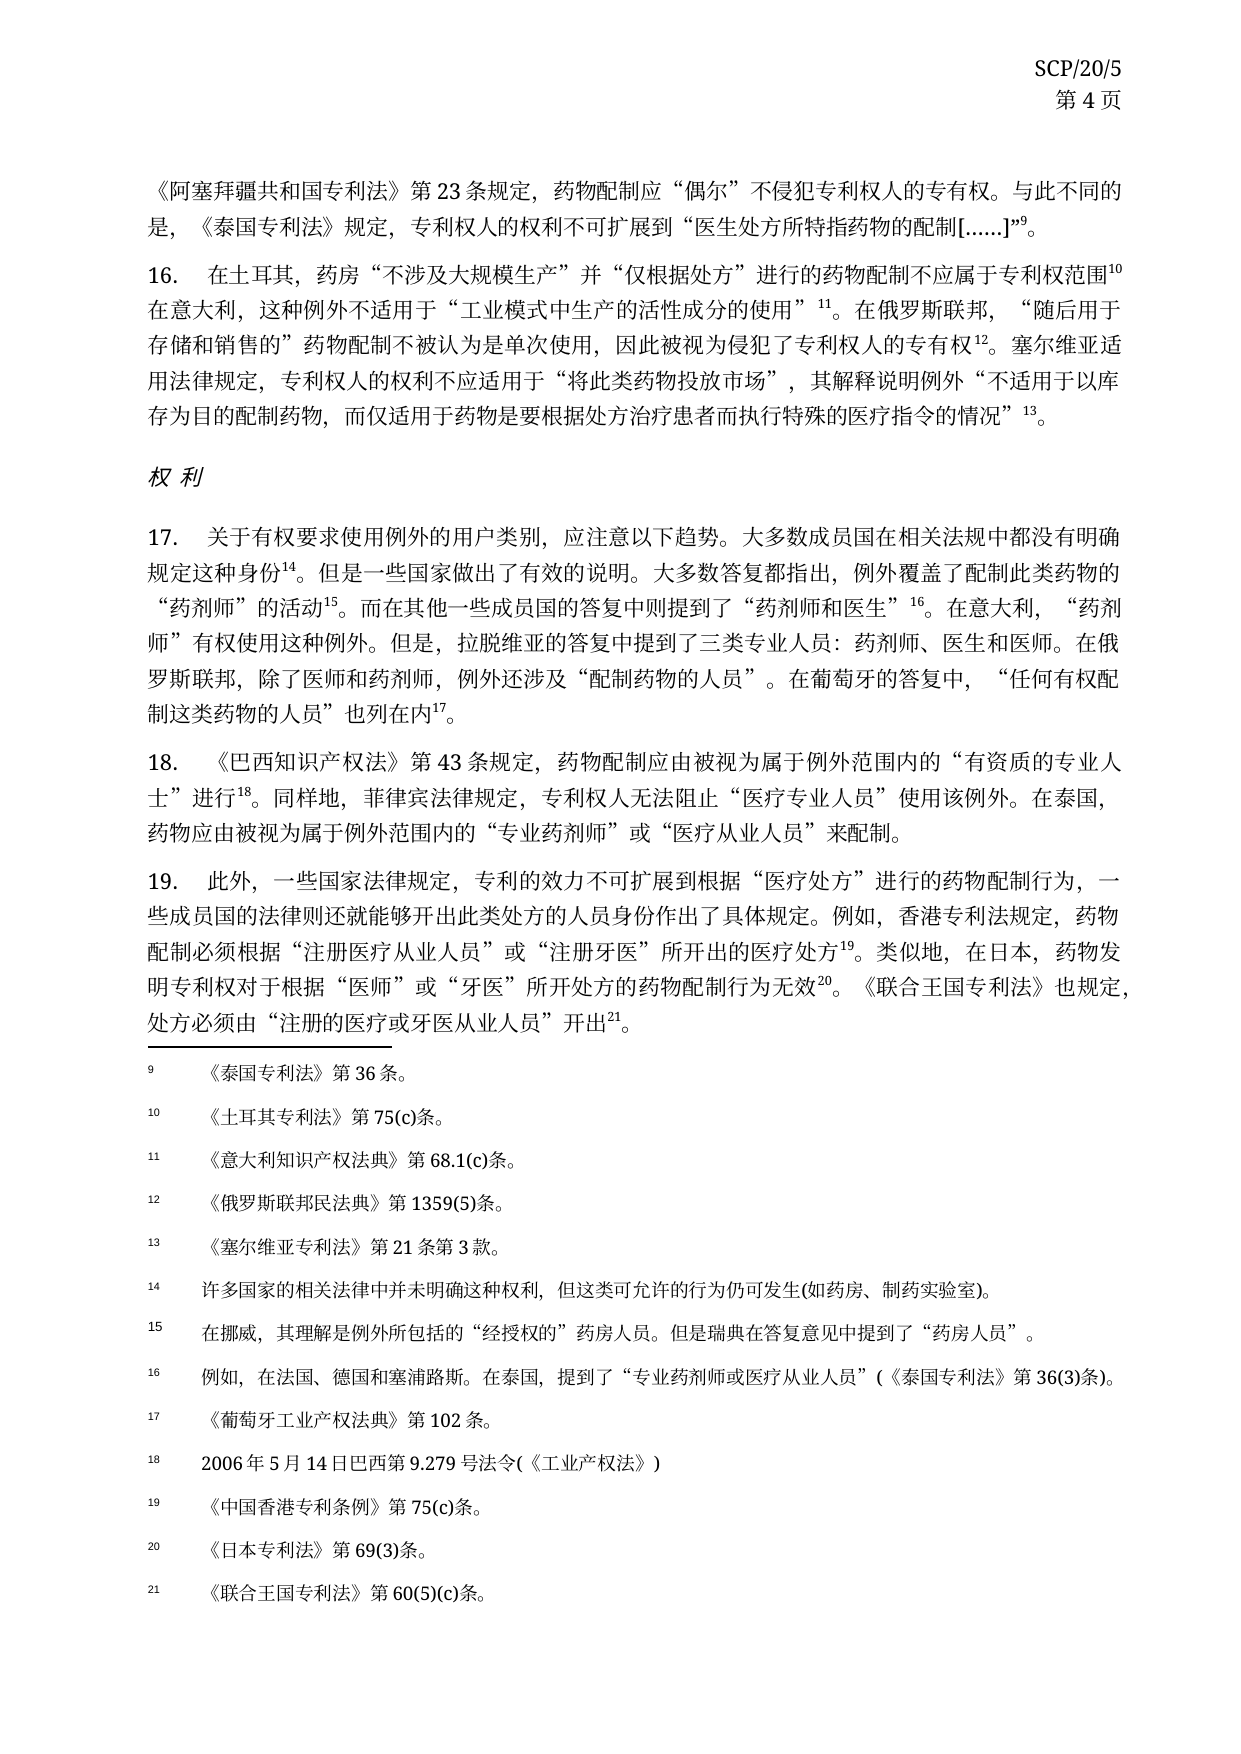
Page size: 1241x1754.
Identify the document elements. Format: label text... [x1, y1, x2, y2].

text . 《巴西知识产权法》第43条规定，药物配制应由被视为属于例外范围内的“有资质的专业人士”进行。同样地，菲律宾法律规定，专利权人无法阻止“医疗专业人员”使用该例外。在泰国，药物应由被视为属于例外范围内的“专业药剂师”或“医疗从业人员”来配制。 [148, 741, 1122, 848]
text . 此外，一些国家法律规定，专利的效力不可扩展到根据“医疗处方”进行的药物配制行为，一些成员国的法律则还就能够开出此类处方的人员身份作出了具体规定。例如，香港专利法规定，药物配制必须根据“注册医疗从业人员”或“注册牙医”所开出的医疗处方。类似地，在日本，药物发明专利权对于根据“医师”或“牙医”所开处方的药物配制行为无效。《联合王国专利法》也规定，处方必须由“注册的医疗或牙医从业人员”开出。 [148, 860, 1122, 1037]
text . 关于有权要求使用例外的用户类别，应注意以下趋势。大多数成员国在相关法规中都没有明确规定这种身份。但是一些国家做出了有效的说明。大多数答复都指出，例外覆盖了配制此类药物的“药剂师”的活动。而在其他一些成员国的答复中则提到了“药剂师和医生”。在意大利，“药剂师”有权使用这种例外。但是，拉脱维亚的答复中提到了三类专业人员：药剂师、医生和医师。在俄罗斯联邦，除了医师和药剂师，例外还涉及“配制药物的人员”。在葡萄牙的答复中，“任何有权配制这类药物的人员”也列在内。 [148, 516, 1122, 729]
text . 在土耳其，药房“不涉及大规模生产”并“仅根据处方”进行的药物配制不应属于专利权范围。在意大利，这种例外不适用于“工业模式中生产的活性成分的使用”。在俄罗斯联邦，“随后用于存储和销售的”药物配制不被认为是单次使用，因此被视为侵犯了专利权人的专有权。塞尔维亚适用法律规定，专利权人的权利不应适用于“将此类药物投放市场”，其解释说明例外“不适用于以库存为目的配制药物，而仅适用于药物是要根据处方治疗患者而执行特殊的医疗指令的情况”。 [148, 254, 1122, 431]
text 权 利 [148, 456, 1122, 491]
text . 一些成员国在答复中提供了例外范围相关的如下具体内容。在法国，专利所赋予的权利不应扩展到药物的临时配制和药房根据医疗处方进行的“单位剂量”药物配制。在亚美尼亚和拉脱维亚，如果专利发明被用于药房根据医师或医生的处方“单次”配制药物，那么这种使用就不构成对专利权人专用权的侵犯。类似地，《俄罗斯联邦民法典》第1359(5)条采用“一次性”配制药物这种说法。《阿塞拜疆共和国专利法》第23条规定，药物配制应“偶尔”不侵犯专利权人的专有权。与此不同的是，《泰国专利法》规定，专利权人的权利不可扩展到“医生处方所特指药物的配制[……]”。 [148, 171, 1122, 241]
